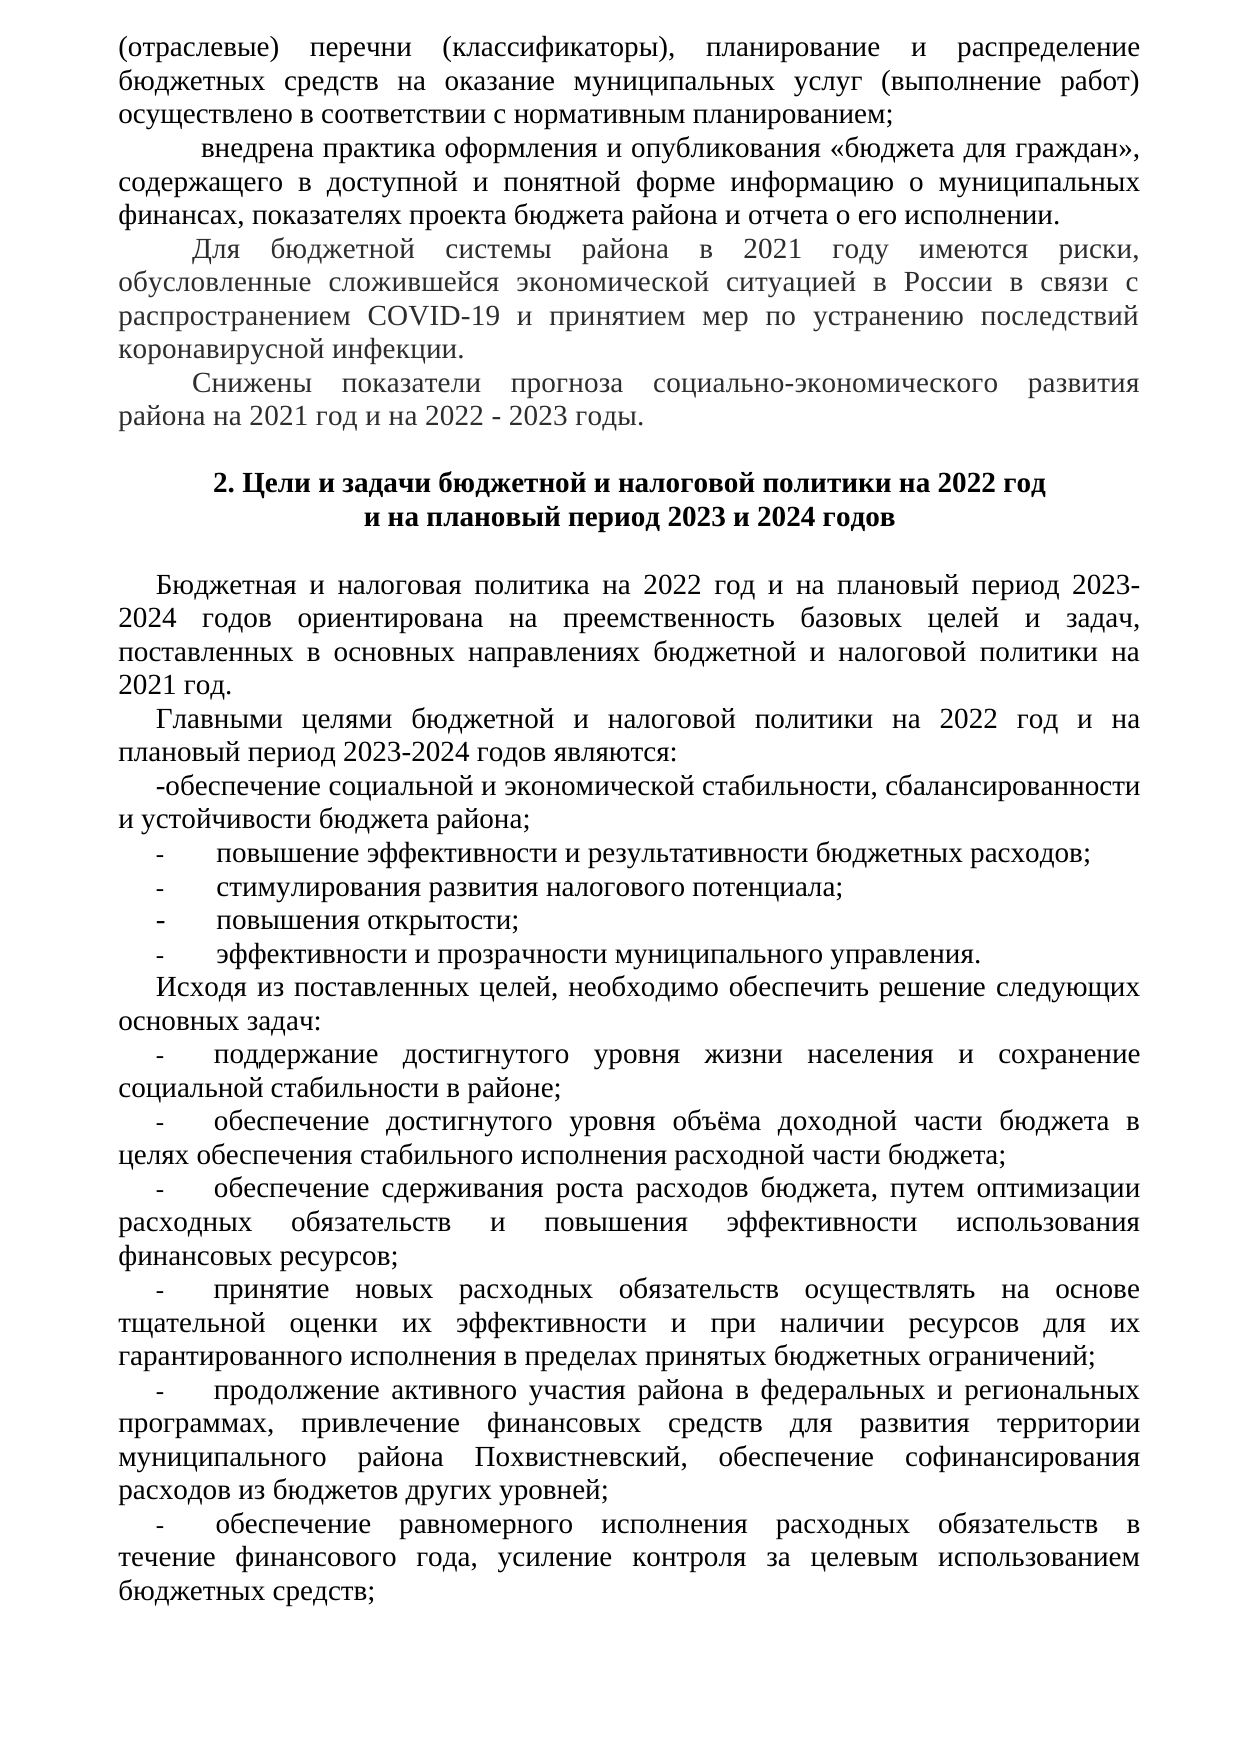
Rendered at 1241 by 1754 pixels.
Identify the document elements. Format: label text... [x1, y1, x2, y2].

list принятие новых расходных обязательств осуществлять на основе тщательной оценки их эффективности и при наличии ресурсов для их гарантированного исполнения в пределах принятых бюджетных ограничений; [118, 1271, 1141, 1372]
text -обеспечение социальной и экономической стабильности, сбалансированности и устойчивости бюджета района; [118, 768, 1141, 835]
text Главными целями бюджетной и налоговой политики на 2022 год и на плановый период 2023-2024 годов являются: [118, 701, 1141, 768]
list повышение эффективности и результативности бюджетных расходов; [118, 835, 1141, 869]
list поддержание достигнутого уровня жизни населения и сохранение социальной стабильности в районе; [118, 1036, 1141, 1103]
list обеспечение сдерживания роста расходов бюджета, путем оптимизации расходных обязательств и повышения эффективности использования финансовых ресурсов; [118, 1171, 1141, 1271]
text Снижены показатели прогноза социально-экономического развития района на 2021 год и на 2022 - 2023 годы. [118, 365, 1141, 432]
text внедрена практика оформления и опубликования «бюджета для граждан», содержащего в доступной и понятной форме информацию о муниципальных финансах, показателях проекта бюджета района и отчета о его исполнении. [118, 130, 1141, 231]
text Бюджетная и налоговая политика на 2022 год и на плановый период 2023-2024 годов ориентирована на преемственность базовых целей и задач, поставленных в основных направлениях бюджетной и налоговой политики на 2021 год. [118, 567, 1141, 701]
list обеспечение достигнутого уровня объёма доходной части бюджета в целях обеспечения стабильного исполнения расходной части бюджета; [118, 1103, 1141, 1171]
list обеспечение равномерного исполнения расходных обязательств в течение финансового года, усиление контроля за целевым использованием бюджетных средств; [118, 1506, 1141, 1607]
text - повышения открытости; [118, 902, 1141, 936]
list эффективности и прозрачности муниципального управления. [118, 936, 1141, 969]
text и на плановый период 2023 и 2024 годов [118, 499, 1141, 533]
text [118, 29, 1141, 130]
text Исходя из поставленных целей, необходимо обеспечить решение следующих основных задач: [118, 969, 1141, 1036]
list стимулирования развития налогового потенциала; [118, 869, 1141, 902]
text 2. Цели и задачи бюджетной и налоговой политики на 2022 год [118, 466, 1141, 499]
text Для бюджетной системы района в 2021 году имеются риски, обусловленные сложившейся экономической ситуацией в России в связи с распространением COVID-19 и принятием мер по устранению последствий коронавирусной инфекции. [118, 231, 1141, 365]
list продолжение активного участия района в федеральных и региональных программах, привлечение финансовых средств для развития территории муниципального района Похвистневский, обеспечение софинансирования расходов из бюджетов других уровней; [118, 1372, 1141, 1506]
